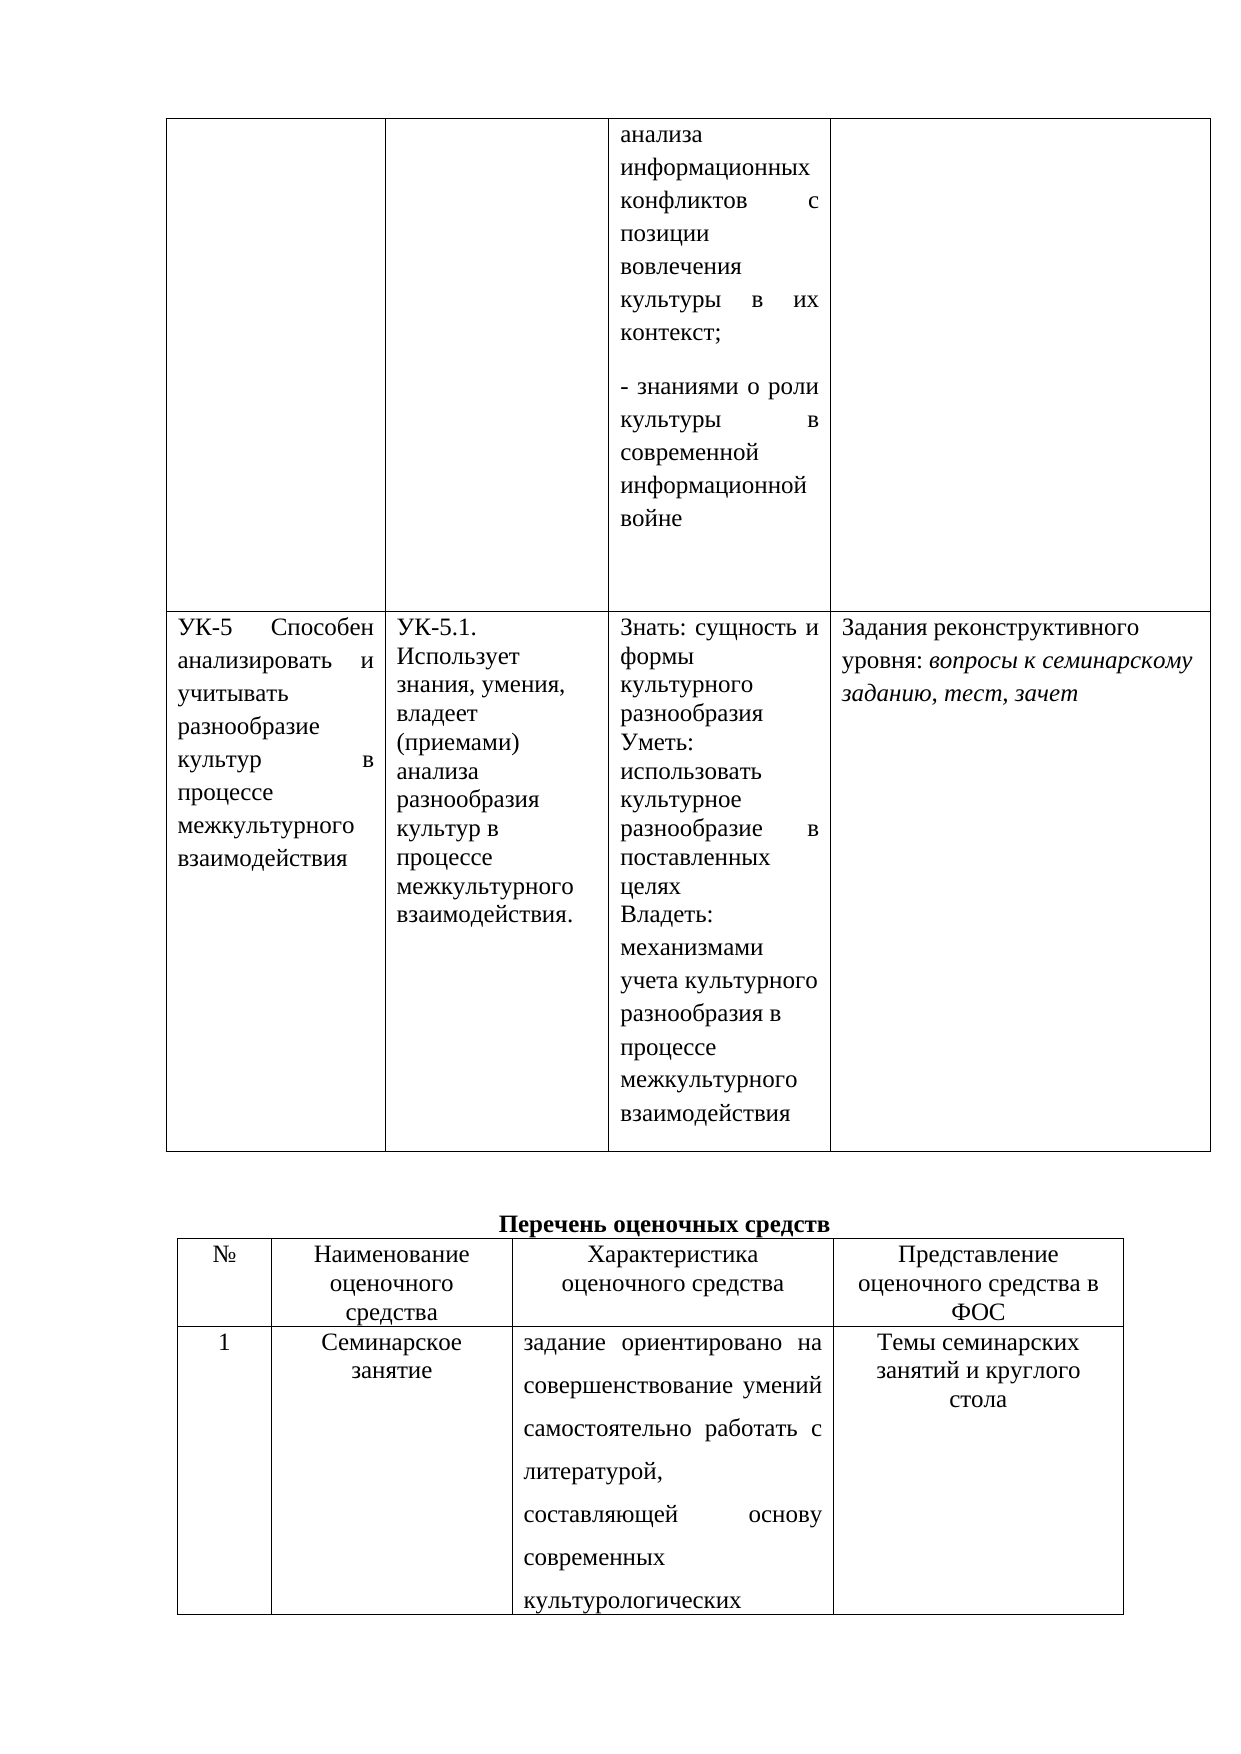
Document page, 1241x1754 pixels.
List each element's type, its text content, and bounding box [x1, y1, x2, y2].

table_cell 1 [178, 1327, 271, 1614]
table_cell УК-5.1. Использует знания, умения, владеет (приемами) анализа разнообразия культур в процессе межкультурного взаимодействия. [386, 612, 608, 1151]
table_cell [167, 119, 385, 611]
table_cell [513, 1327, 833, 1614]
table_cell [831, 119, 1210, 611]
table_cell УК-5 Способен анализировать и учитывать разнообразие культур в процессе межкультурного взаимодействия [167, 612, 385, 1151]
table_header Характеристика оценочного средства [513, 1239, 833, 1326]
table_header Представление оценочного средства в ФОС [834, 1239, 1123, 1326]
table_header № [178, 1239, 271, 1326]
table_header Наименование оценочного средства [272, 1239, 512, 1326]
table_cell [609, 119, 830, 611]
text Перечень оценочных средств [177, 1209, 1152, 1238]
table_cell Семинарское занятие [272, 1327, 512, 1614]
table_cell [834, 1327, 1123, 1614]
table_cell Задания реконструктивного уровня: вопросы к семинарскому заданию, тест, зачет [831, 612, 1210, 1151]
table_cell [386, 119, 608, 611]
table_cell Знать: сущность и формы культурного разнообразия Уметь: использовать культурное разнообразие в поставленных целях Владеть: механизмами учета культурного разнообразия в процессе межкультурного взаимодействия [609, 612, 830, 1151]
